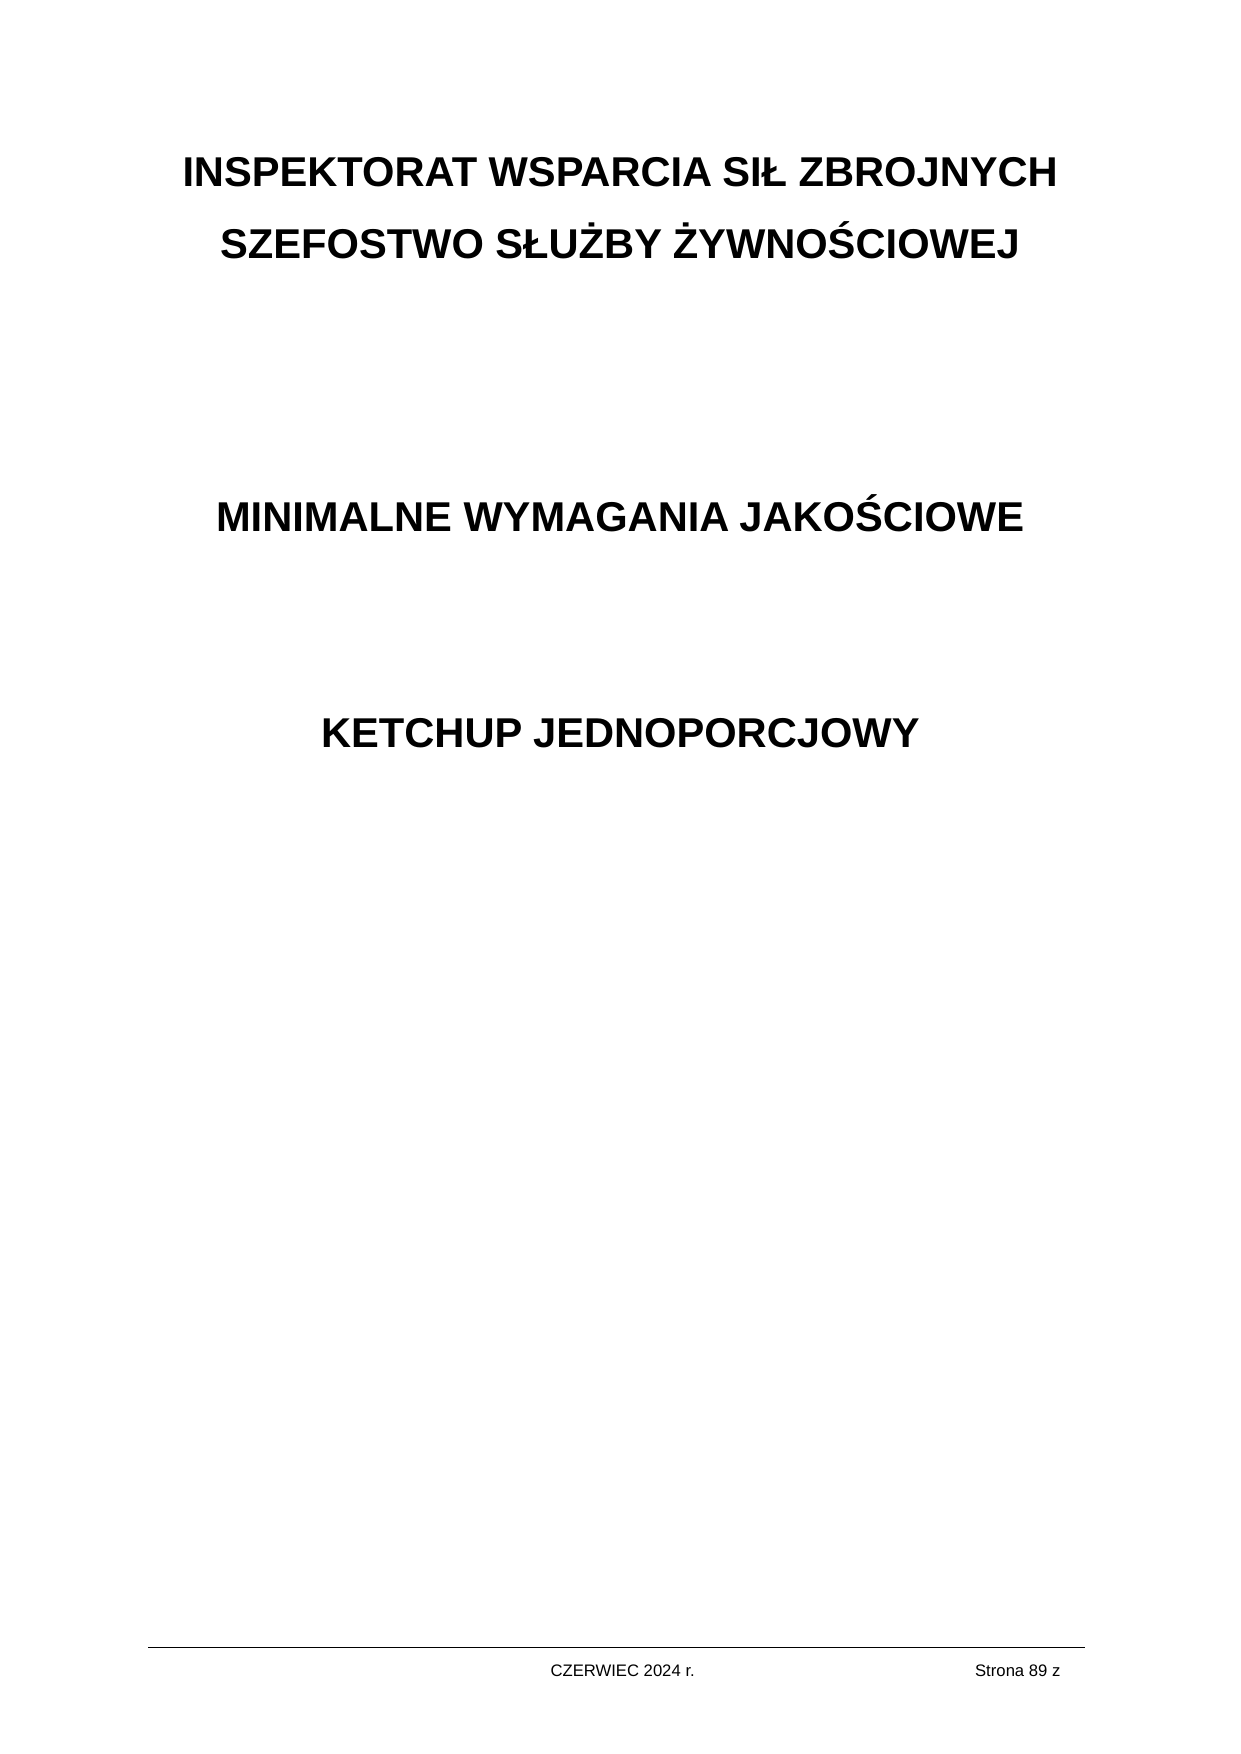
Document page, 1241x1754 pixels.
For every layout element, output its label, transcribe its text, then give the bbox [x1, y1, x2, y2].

text INSPEKTORAT WSPARCIA SIŁ ZBROJNYCH [148, 148, 1092, 196]
text minimalne wymagania jakościowe [148, 493, 1092, 541]
text SZEFOSTWO SŁUŻBY ŻYWNOŚCIOWEJ [148, 219, 1092, 267]
text KETCHUP JEDNOPORCJOWY [148, 708, 1092, 756]
